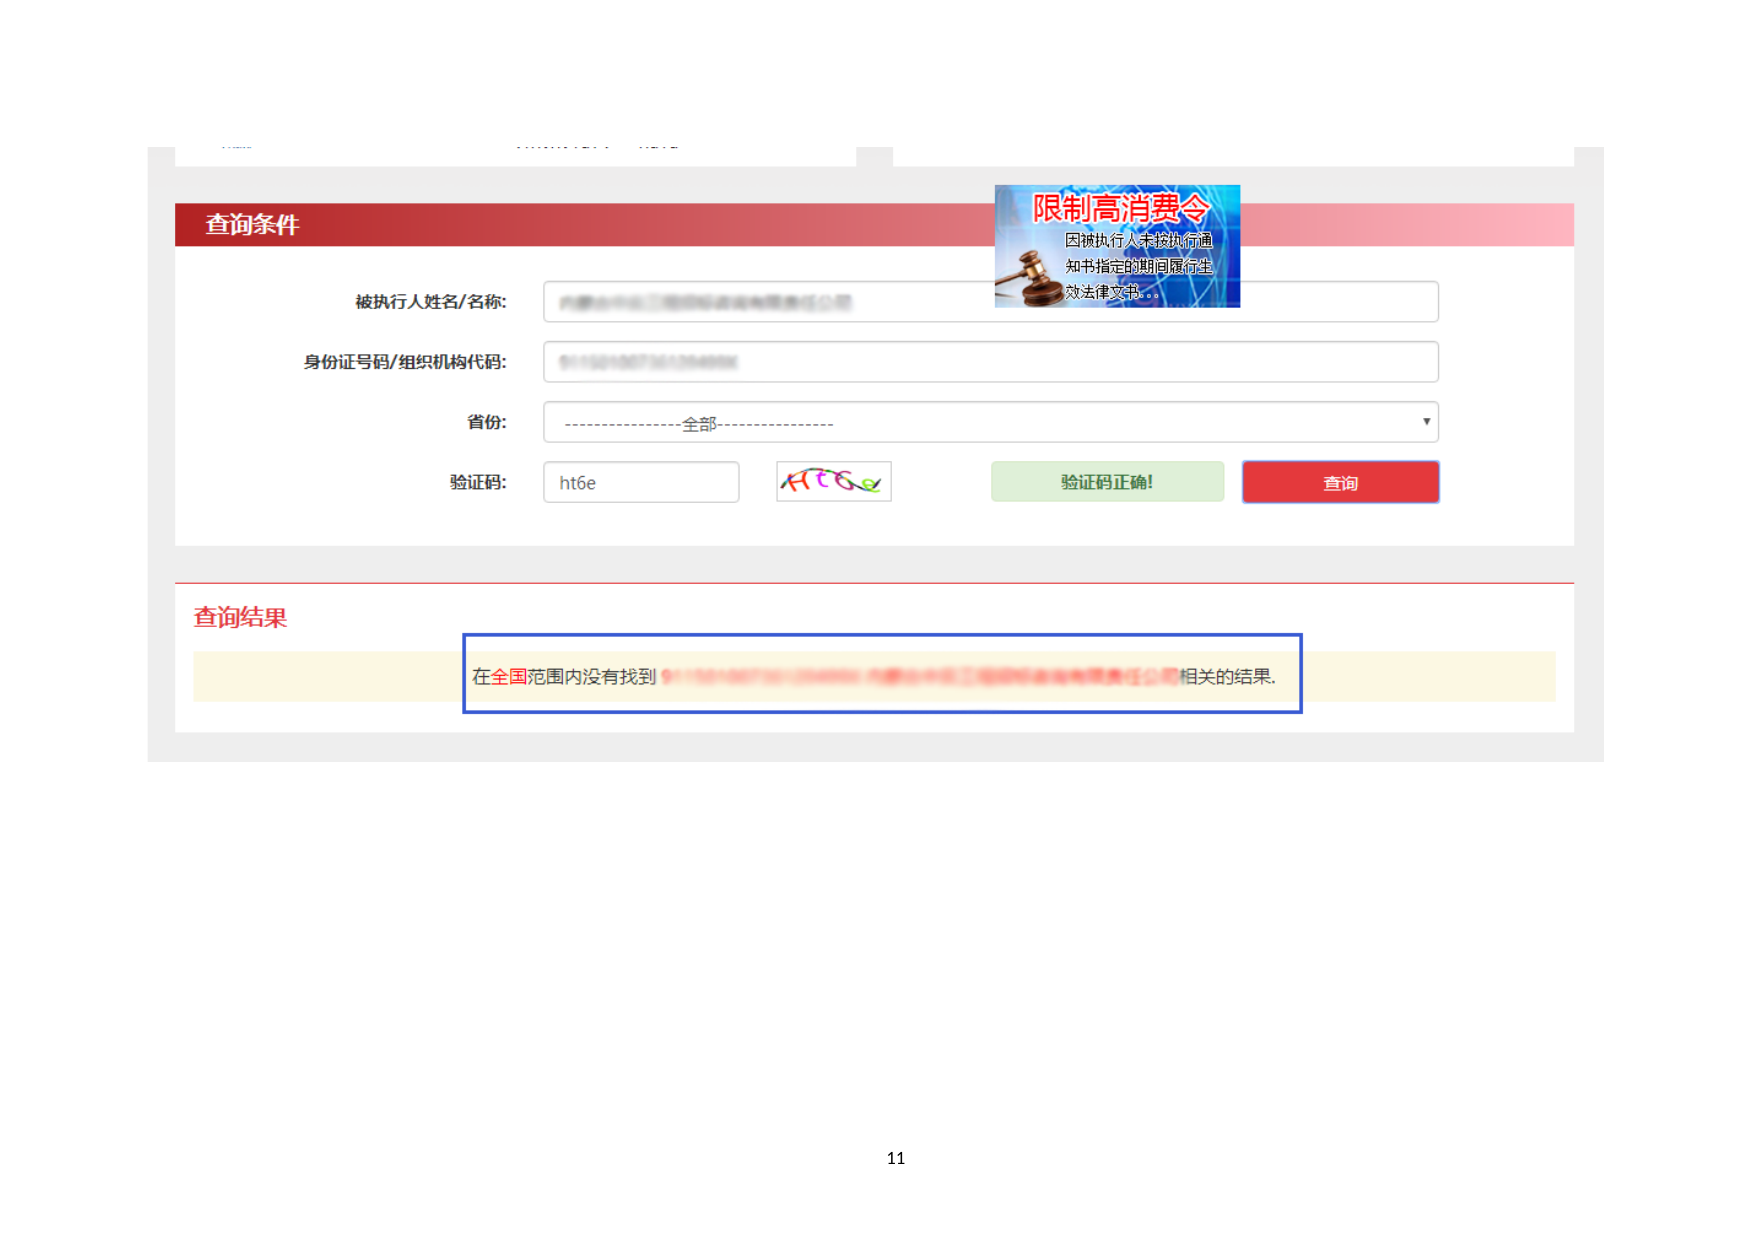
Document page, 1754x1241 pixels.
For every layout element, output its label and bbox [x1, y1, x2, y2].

picture [147, 147, 1604, 762]
